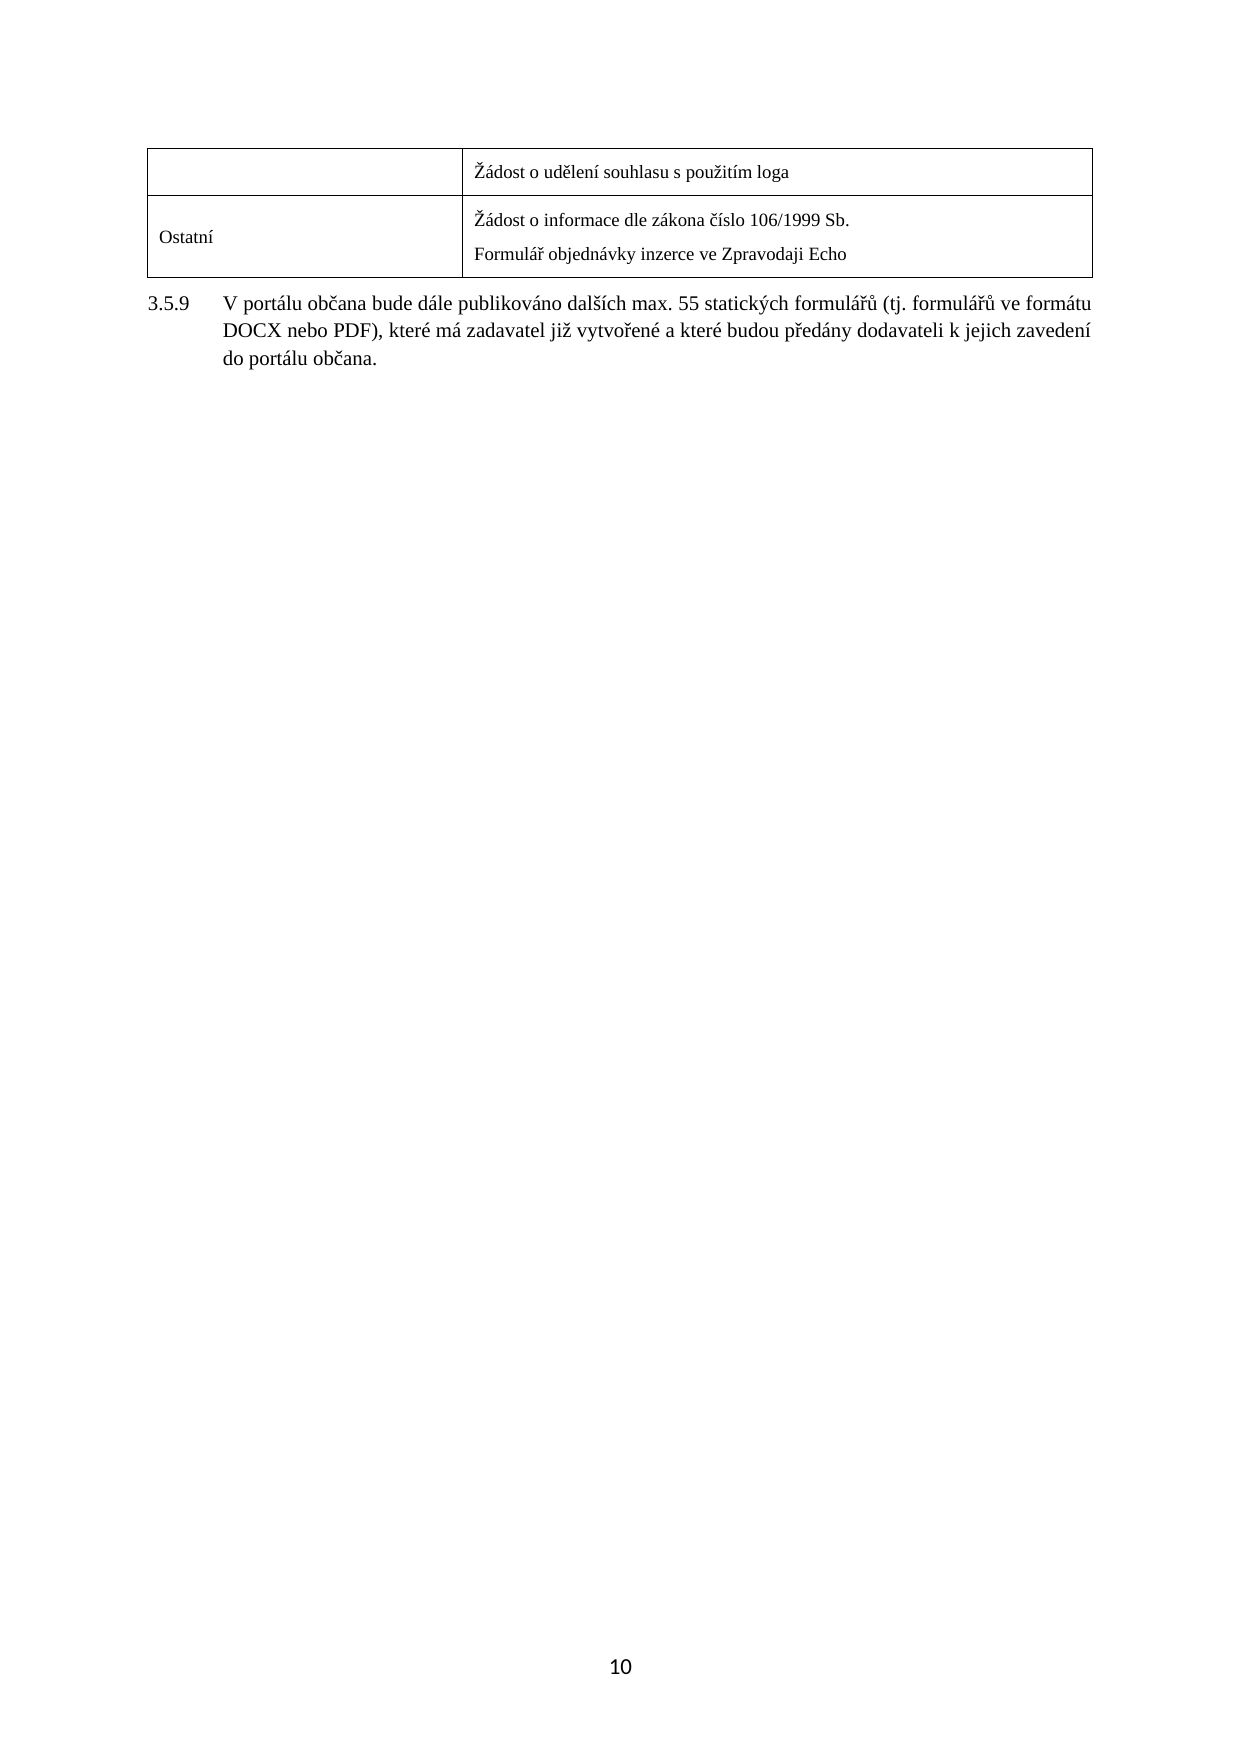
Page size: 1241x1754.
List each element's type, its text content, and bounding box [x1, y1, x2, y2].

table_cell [463, 149, 1092, 195]
table_cell Žádost o informace dle zákona číslo 106/1999 Sb. Formulář objednávky inzerce ve Zpravodaji Echo [463, 196, 1092, 277]
subtitle V portálu občana bude dále publikováno dalších max. 55 statických formulářů (tj. formulářů ve formátu DOCX nebo PDF), které má zadavatel již vytvořené a které budou předány dodavateli k jejich zavedení do portálu občana. [148, 291, 1092, 370]
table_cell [148, 149, 462, 195]
table_cell Ostatní [148, 196, 462, 277]
